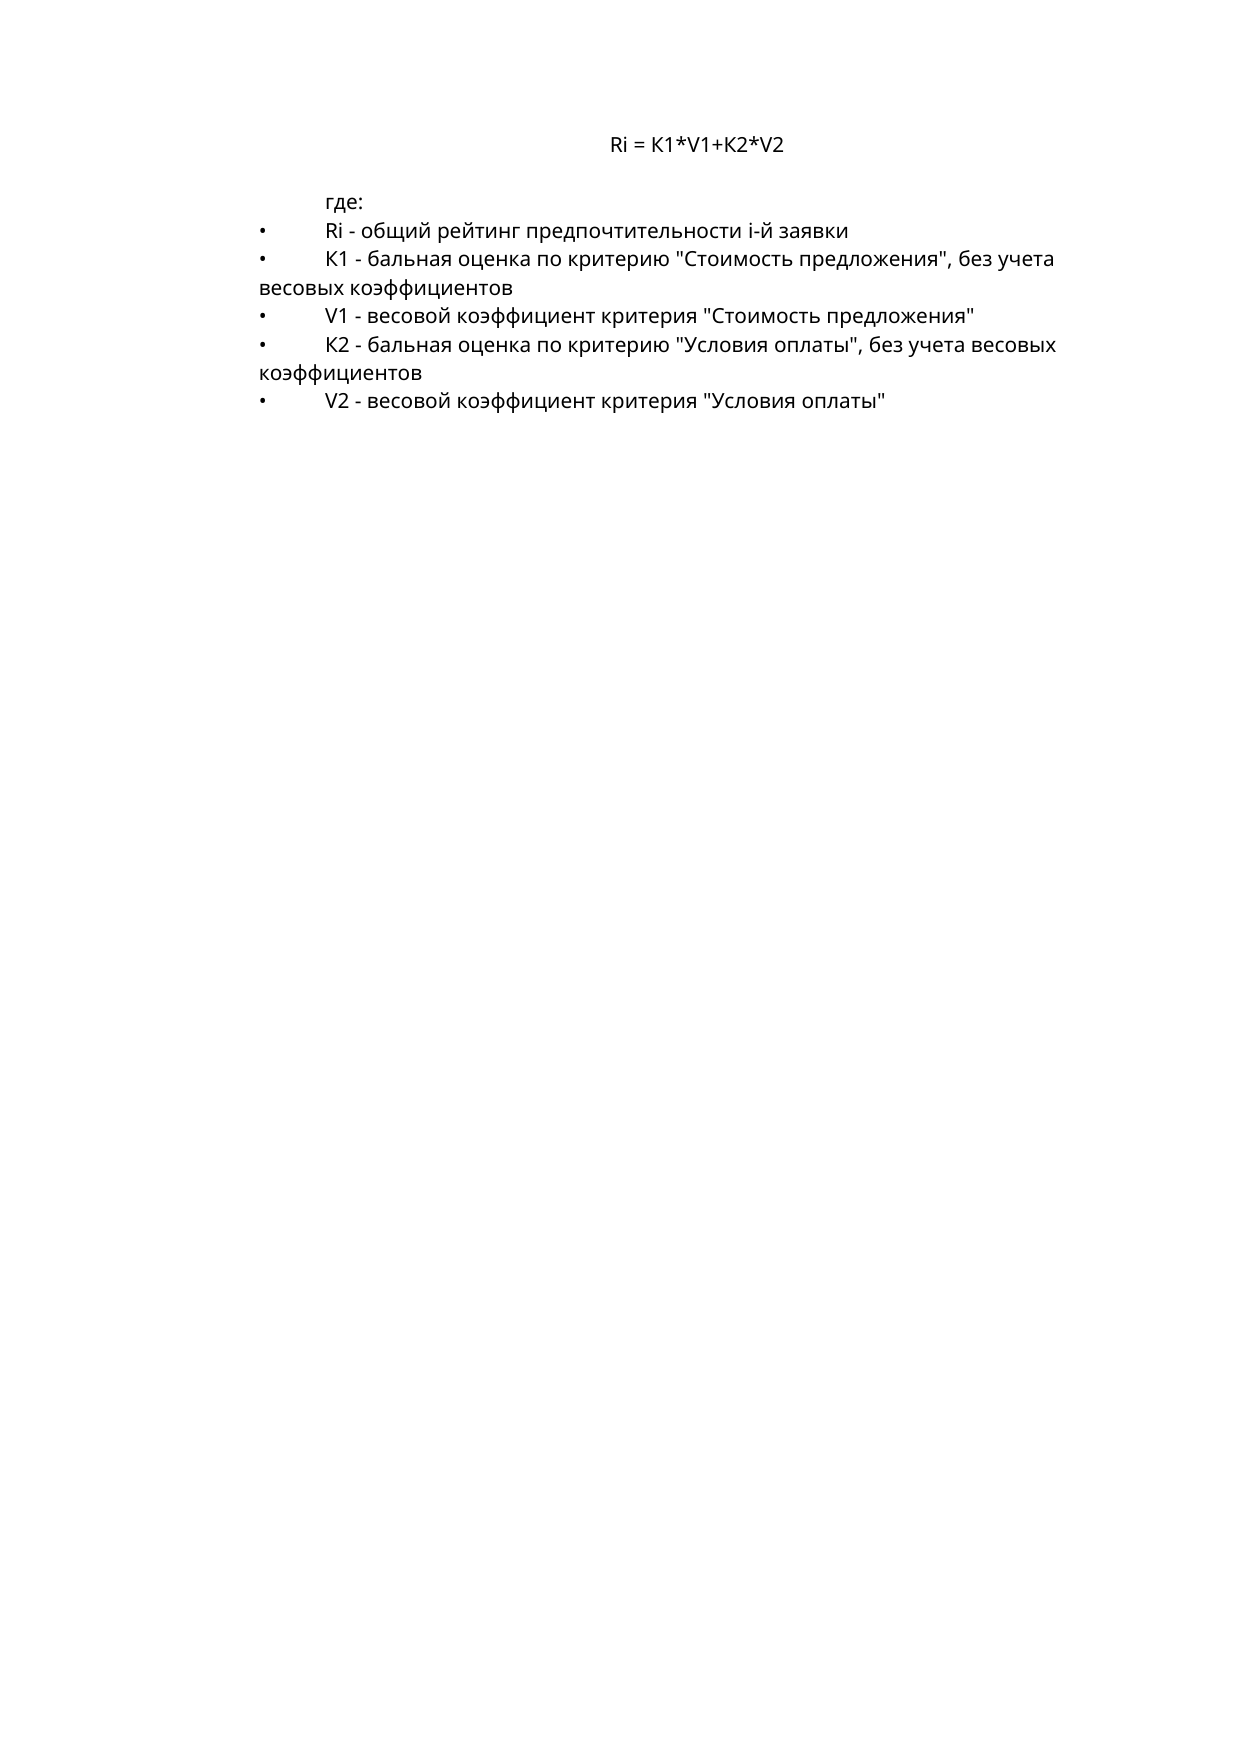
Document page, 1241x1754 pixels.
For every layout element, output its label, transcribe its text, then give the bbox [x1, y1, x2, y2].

text • К1 - бальная оценка по критерию "Стоимость предложения", без учета весовых коэффициентов [258, 244, 1135, 301]
text • V1 - весовой коэффициент критерия "Стоимость предложения" [258, 301, 1135, 330]
text • V2 - весовой коэффициент критерия "Условия оплаты" [258, 387, 1135, 415]
text • Ri - общий рейтинг предпочтительности i-й заявки [258, 216, 1135, 244]
text где: [258, 187, 1135, 216]
text • К2 - бальная оценка по критерию "Условия оплаты", без учета весовых коэффициентов [258, 330, 1135, 387]
text Ri = К1*V1+К2*V2 [258, 131, 1135, 159]
